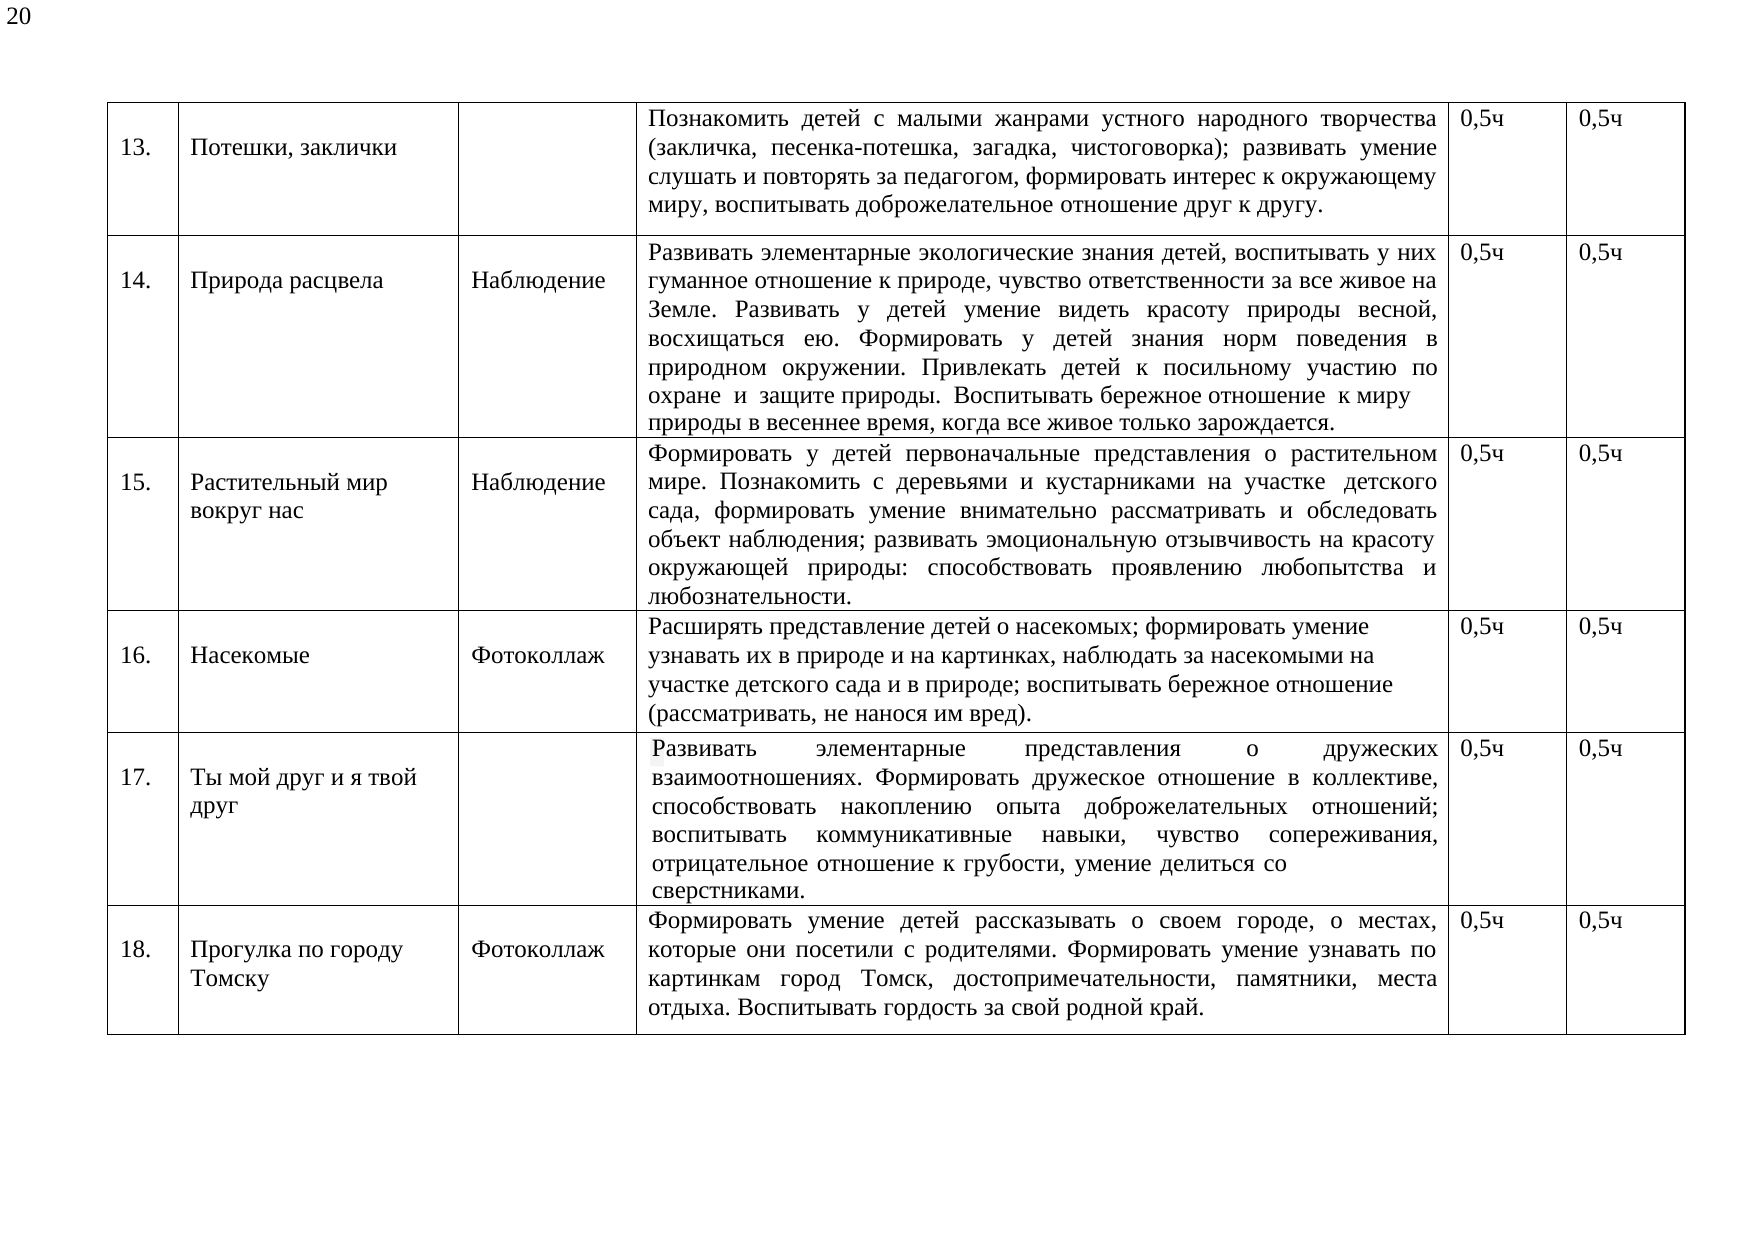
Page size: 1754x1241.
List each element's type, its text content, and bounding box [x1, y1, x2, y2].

table_cell Растительный мир вокруг нас [179, 438, 458, 610]
table_cell Формировать у детей первоначальные представления о растительном мире. Познакомить с деревьями и кустарниками на участке детского сада, формировать умение внимательно рассматривать и обследовать объект наблюдения; развивать эмоциональную отзывчивость на красоту окружающей природы: способствовать проявлению любопытства и любознательности. [637, 438, 1448, 610]
table_cell Наблюдение [459, 236, 636, 437]
table_cell 0,5ч [1567, 611, 1684, 732]
table_cell Развивать элементарные экологические знания детей, воспитывать у них гуманное отношение к природе, чувство ответственности за все живое на Земле. Развивать у детей умение видеть красоту природы весной, восхищаться ею. Формировать у детей знания норм поведения в природном окружении. Привлекать детей к посильному участию по охране и защите природы. Воспитывать бережное отношение к миру природы в весеннее время, когда все живое только зарождается. [637, 236, 1448, 437]
table_cell Расширять представление детей о насекомых; формировать умение узнавать их в природе и на картинках, наблюдать за насекомыми на участке детского сада и в природе; воспитывать бережное отношение (рассматривать, не нанося им вред). [637, 611, 1448, 732]
table_cell [459, 733, 636, 904]
table_header Потешки, заклички [179, 103, 458, 235]
table_cell 0,5ч [1567, 733, 1684, 904]
table_cell 0,5ч [1567, 236, 1684, 437]
table_cell 0,5ч [1449, 611, 1566, 732]
table_cell 17. [108, 733, 178, 904]
table_header 13. [108, 103, 178, 235]
table_cell Фотоколлаж [459, 611, 636, 732]
table_cell Фотоколлаж [459, 906, 636, 1034]
table_cell 0,5ч [1449, 438, 1566, 610]
table_header 0,5ч [1567, 103, 1684, 235]
table_cell Прогулка по городу Томску [179, 906, 458, 1034]
table_cell 0,5ч [1449, 906, 1566, 1034]
table_cell 16. [108, 611, 178, 732]
table_header [459, 103, 636, 235]
table_cell 18. [108, 906, 178, 1034]
table_cell 14. [108, 236, 178, 437]
table_cell 0,5ч [1449, 236, 1566, 437]
table_cell Ты мой друг и я твой друг [179, 733, 458, 904]
table_cell 0,5ч [1449, 733, 1566, 904]
table_cell Насекомые [179, 611, 458, 732]
table_cell 15. [108, 438, 178, 610]
table_header 0,5ч [1449, 103, 1566, 235]
table_header Познакомить детей с малыми жанрами устного народного творчества (закличка, песенка-потешка, загадка, чистоговорка); развивать умение слушать и повторять за педагогом, формировать интерес к окружающему миру, воспитывать доброжелательное отношение друг к другу. [637, 103, 1448, 235]
table_cell 0,5ч [1567, 906, 1684, 1034]
table_cell Наблюдение [459, 438, 636, 610]
table_cell Природа расцвела [179, 236, 458, 437]
table_cell 0,5ч [1567, 438, 1684, 610]
table_cell Формировать умение детей рассказывать о своем городе, о местах, которые они посетили с родителями. Формировать умение узнавать по картинкам город Томск, достопримечательности, памятники, места отдыха. Воспитывать гордость за свой родной край. [637, 906, 1448, 1034]
table_cell Развивать элементарные представления о дружеских взаимоотношениях. Формировать дружеское отношение в коллективе, способствовать накоплению опыта доброжелательных отношений; воспитывать коммуникативные навыки, чувство сопереживания, отрицательное отношение к грубости, умение делиться со сверстниками. [637, 733, 1448, 904]
